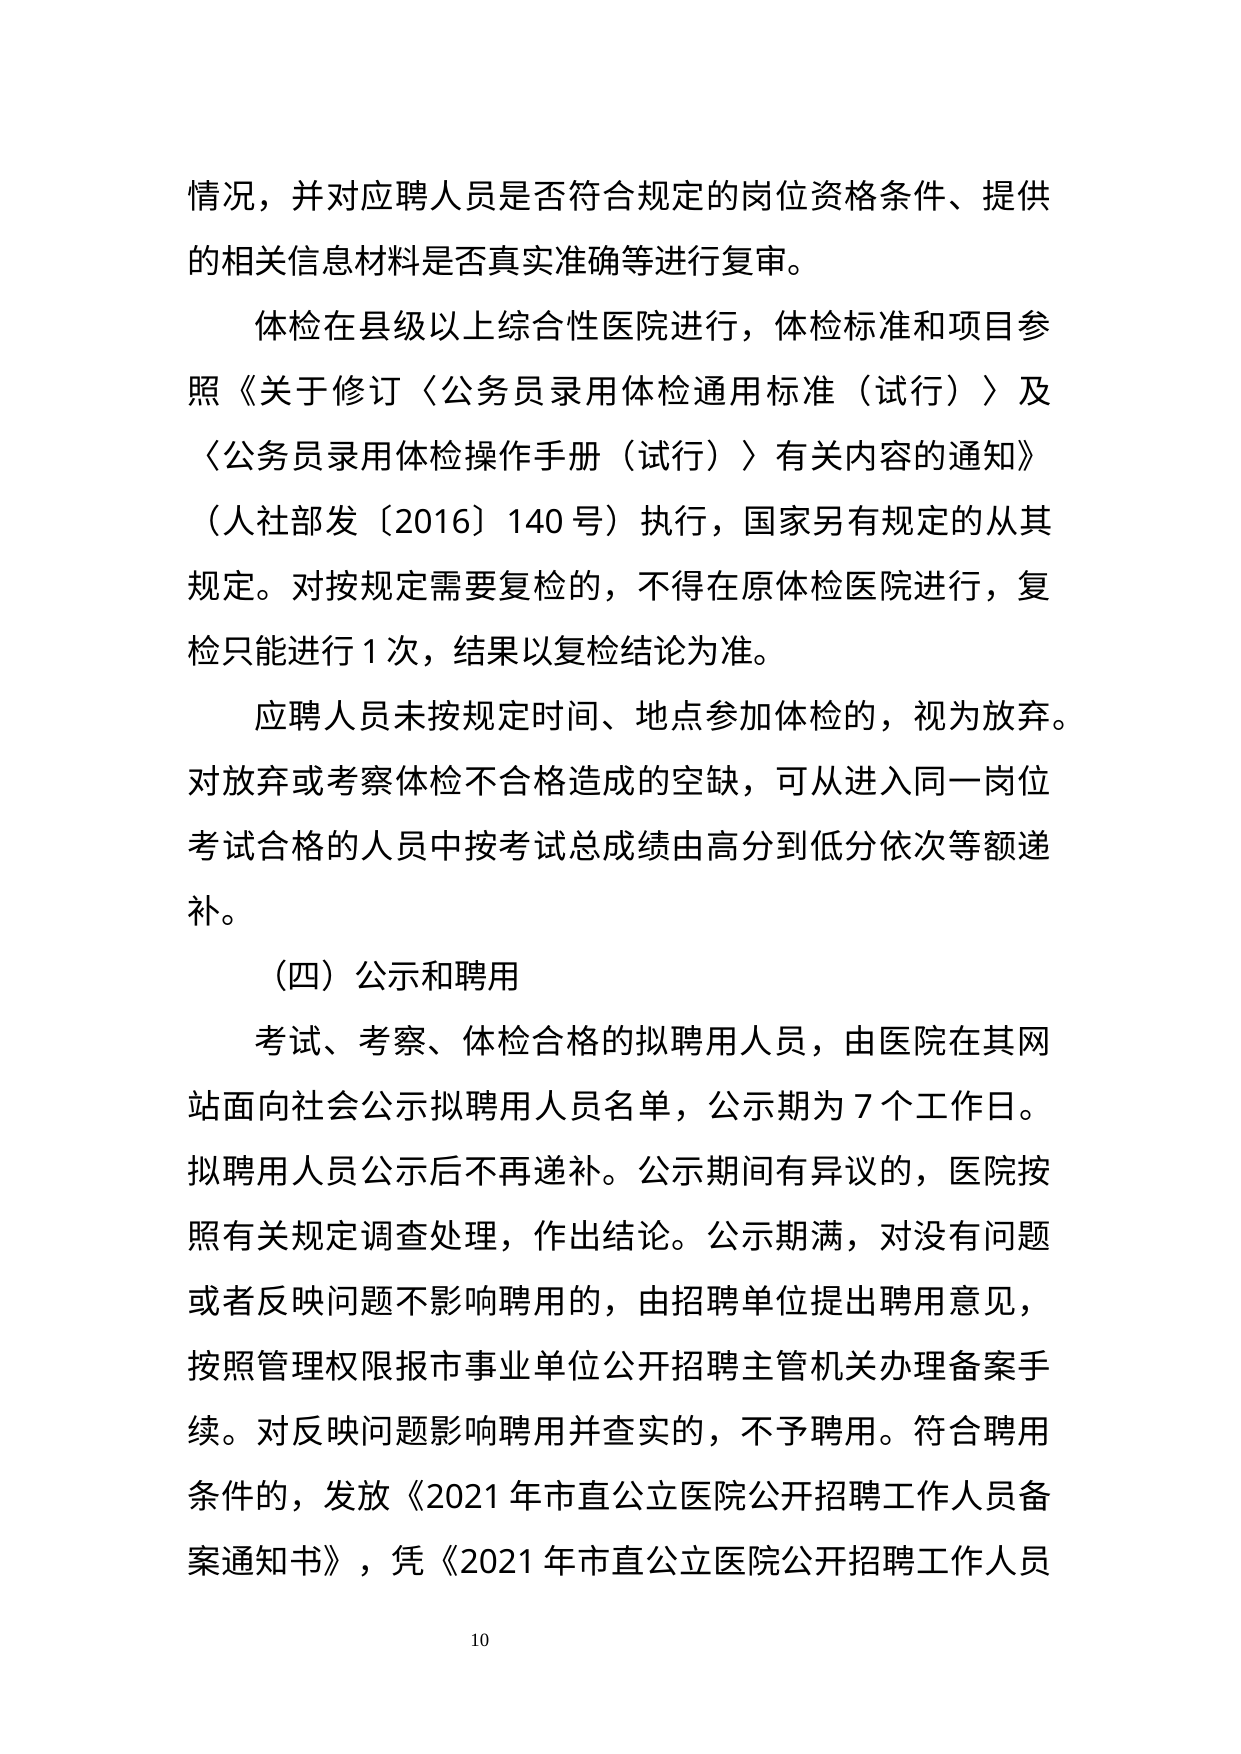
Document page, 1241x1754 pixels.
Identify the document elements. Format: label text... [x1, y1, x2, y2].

text （四）公示和聘用 [187, 942, 1053, 1007]
text 应聘人员未按规定时间、地点参加体检的，视为放弃。对放弃或考察体检不合格造成的空缺，可从进入同一岗位考试合格的人员中按考试总成绩由高分到低分依次等额递补。 [187, 682, 1053, 942]
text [187, 1007, 1053, 1592]
text 体检在县级以上综合性医院进行，体检标准和项目参照《关于修订〈公务员录用体检通用标准（试行）〉及〈公务员录用体检操作手册（试行）〉有关内容的通知》（人社部发〔2016〕140号）执行，国家另有规定的从其规定。对按规定需要复检的，不得在原体检医院进行，复检只能进行1次，结果以复检结论为准。 [187, 292, 1053, 682]
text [187, 162, 1053, 292]
